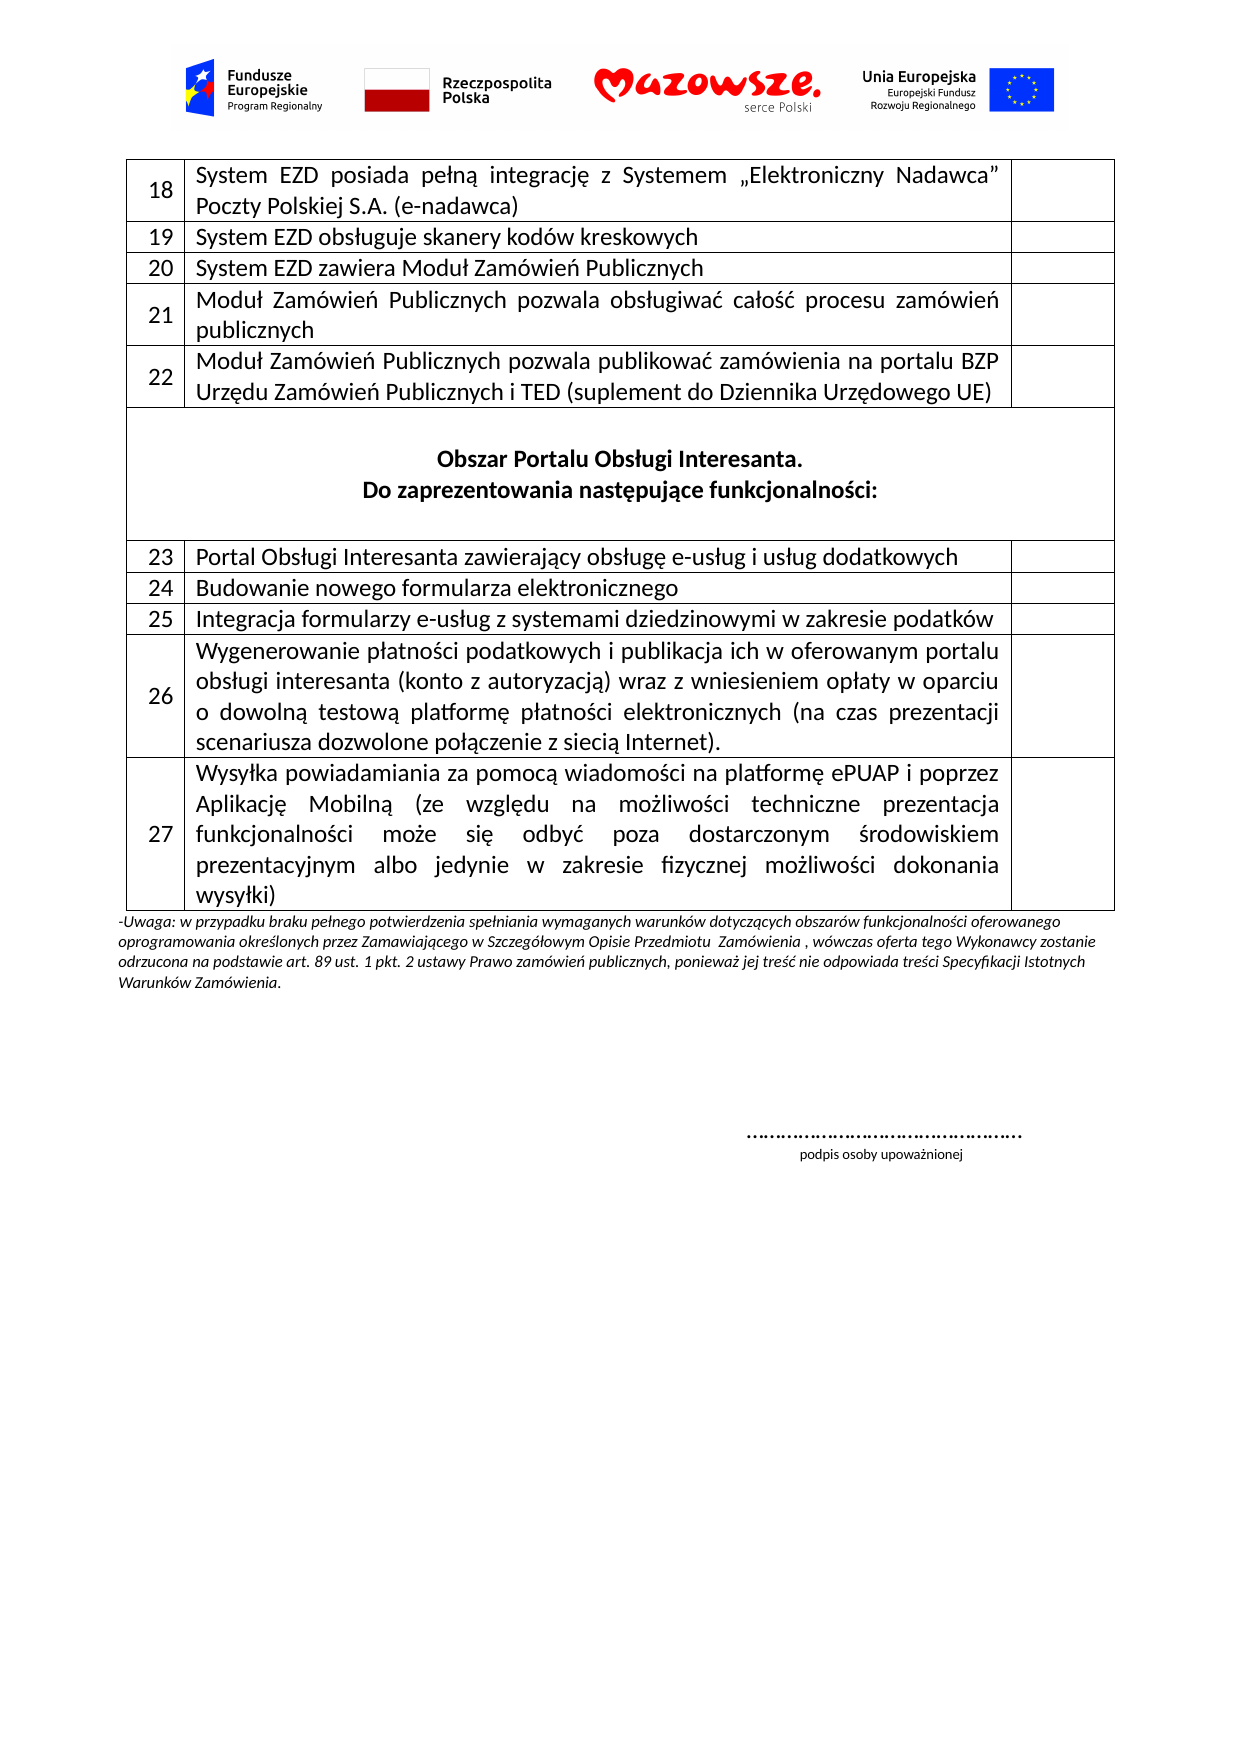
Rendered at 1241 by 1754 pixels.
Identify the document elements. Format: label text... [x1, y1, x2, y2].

table_cell System EZD posiada pełną integrację z Systemem „Elektroniczny Nadawca” Poczty Polskiej S.A. (e-nadawca) [185, 160, 1011, 221]
table_cell [1012, 635, 1114, 757]
table_cell 26 [127, 635, 184, 757]
table_cell System EZD zawiera Moduł Zamówień Publicznych [185, 253, 1011, 283]
table_cell 20 [127, 253, 184, 283]
table_cell Portal Obsługi Interesanta zawierający obsługę e-usług i usług dodatkowych [185, 541, 1011, 572]
text podpis osoby upoważnionej [118, 1145, 1122, 1175]
table_cell Wysyłka powiadamiania za pomocą wiadomości na platformę ePUAP i poprzez Aplikację Mobilną (ze względu na możliwości techniczne prezentacja funkcjonalności może się odbyć poza dostarczonym środowiskiem prezentacyjnym albo jedynie w zakresie fizycznej możliwości dokonania wysyłki) [185, 758, 1011, 910]
text -Uwaga: w przypadku braku pełnego potwierdzenia spełniania wymaganych warunków dotyczących obszarów funkcjonalności oferowanego oprogramowania określonych przez Zamawiającego w Szczegółowym Opisie Przedmiotu Zamówienia , wówczas oferta tego Wykonawcy zostanie odrzucona na podstawie art. 89 ust. 1 pkt. 2 ustawy Prawo zamówień publicznych, ponieważ jej treść nie odpowiada treści Specyfikacji Istotnych Warunków Zamówienia. [118, 911, 1122, 992]
table_cell Moduł Zamówień Publicznych pozwala publikować zamówienia na portalu BZP Urzędu Zamówień Publicznych i TED (suplement do Dziennika Urzędowego UE) [185, 346, 1011, 407]
table_cell [1012, 284, 1114, 345]
table_cell [1012, 346, 1114, 407]
table_cell 22 [127, 346, 184, 407]
table_cell [1012, 604, 1114, 634]
table_cell System EZD obsługuje skanery kodów kreskowych [185, 222, 1011, 252]
table_cell 25 [127, 604, 184, 634]
picture [171, 44, 1069, 131]
table_cell 19 [127, 222, 184, 252]
table_cell Integracja formularzy e-usług z systemami dziedzinowymi w zakresie podatków [185, 604, 1011, 634]
table_cell 27 [127, 758, 184, 910]
table_cell Budowanie nowego formularza elektronicznego [185, 573, 1011, 603]
text ………………………………………… [118, 1114, 1122, 1145]
table_cell Moduł Zamówień Publicznych pozwala obsługiwać całość procesu zamówień publicznych [185, 284, 1011, 345]
table_cell [1012, 758, 1114, 910]
table_cell [1012, 541, 1114, 572]
table_cell [1012, 160, 1114, 221]
table_cell Wygenerowanie płatności podatkowych i publikacja ich w oferowanym portalu obsługi interesanta (konto z autoryzacją) wraz z wniesieniem opłaty w oparciu o dowolną testową platformę płatności elektronicznych (na czas prezentacji scenariusza dozwolone połączenie z siecią Internet). [185, 635, 1011, 757]
table_cell 18 [127, 160, 184, 221]
table_cell [1012, 573, 1114, 603]
table_cell [1012, 222, 1114, 252]
table_cell 21 [127, 284, 184, 345]
table_cell [1012, 253, 1114, 283]
table_cell 24 [127, 573, 184, 603]
table_cell Obszar Portalu Obsługi Interesanta. Do zaprezentowania następujące funkcjonalności: [127, 408, 1114, 540]
table_cell 23 [127, 541, 184, 572]
